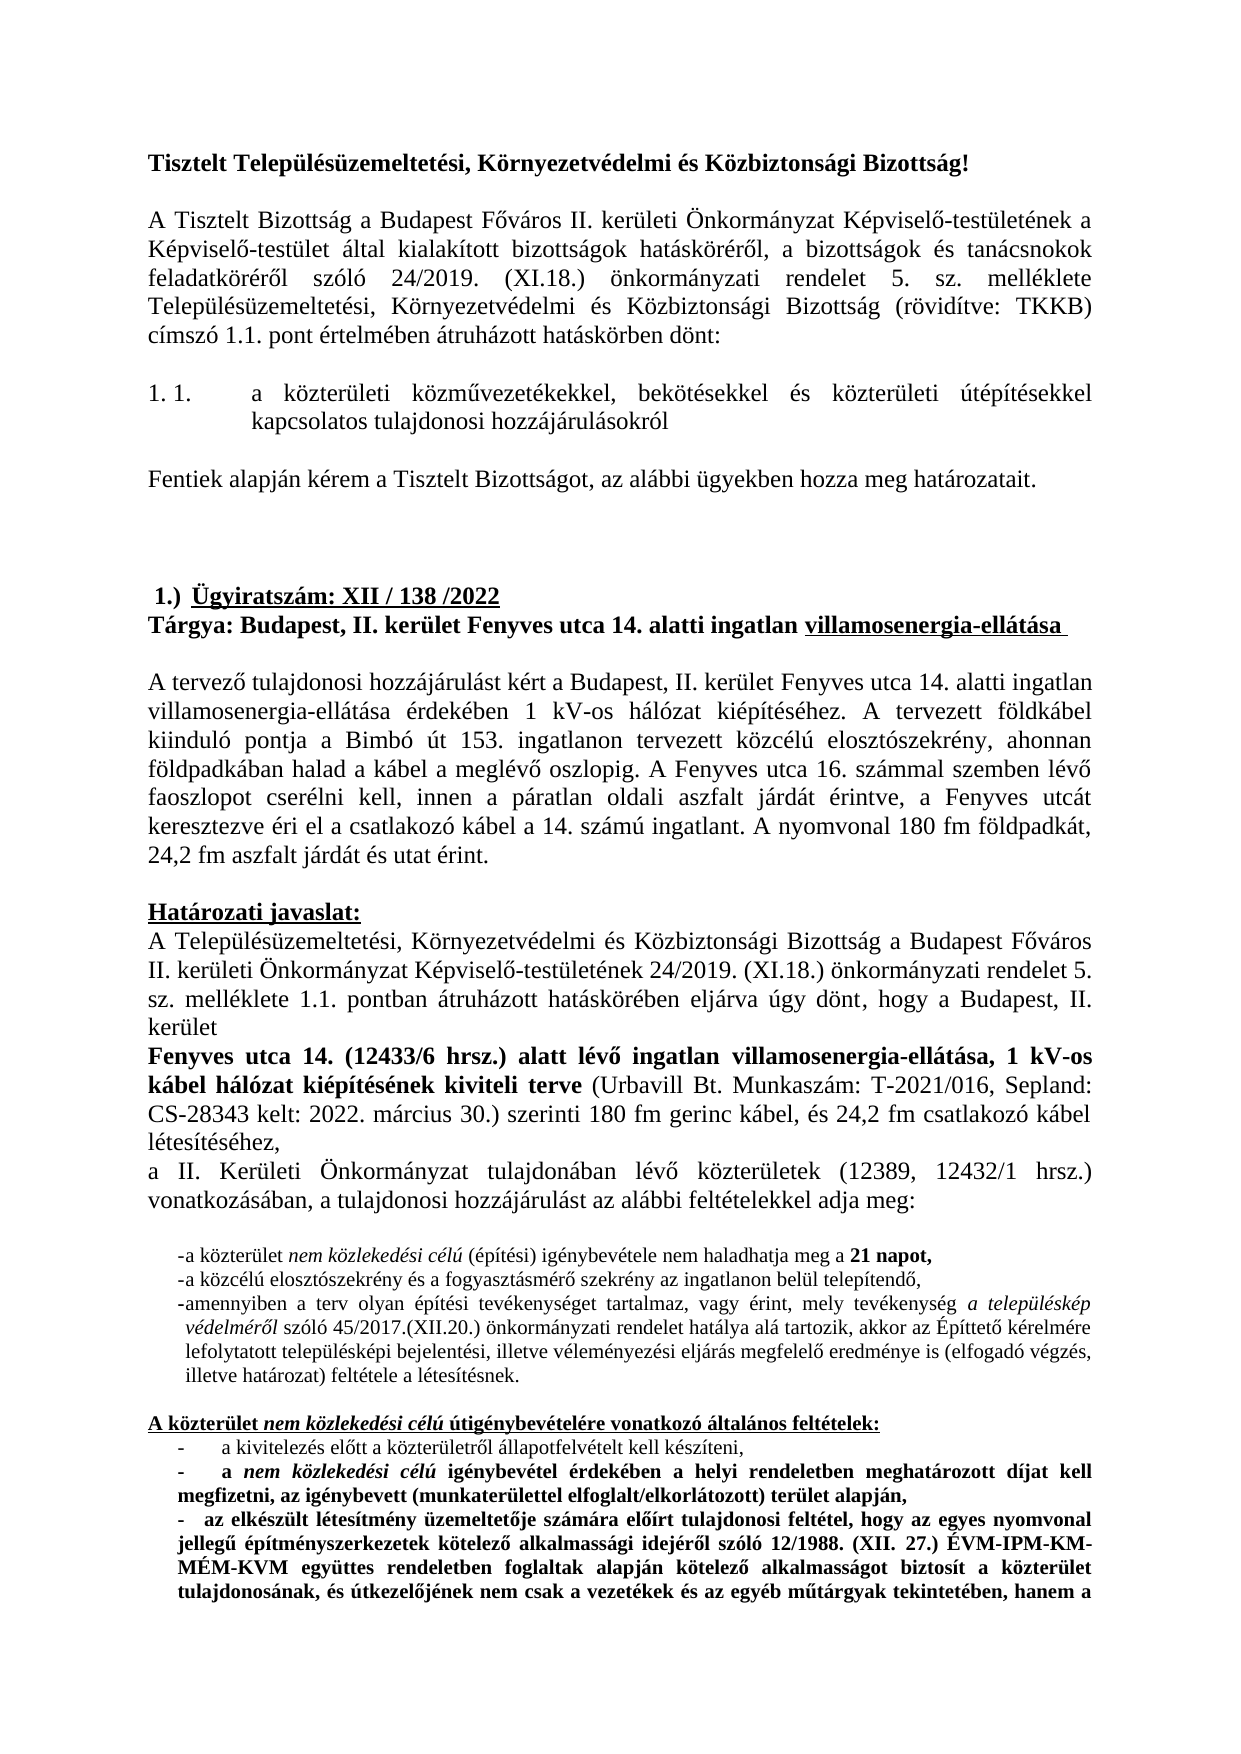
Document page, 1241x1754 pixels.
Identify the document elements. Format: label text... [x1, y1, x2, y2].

text Határozati javaslat: [148, 897, 1093, 926]
text A tervező tulajdonosi hozzájárulást kért a Budapest, II. kerület Fenyves utca 14. alatti ingatlan villamosenergia-ellátása érdekében 1 kV-os hálózat kiépítéséhez. A tervezett földkábel kiinduló pontja a Bimbó út 153. ingatlanon tervezett közcélú elosztószekrény, ahonnan földpadkában halad a kábel a meglévő oszlopig. A Fenyves utca 16. számmal szemben lévő faoszlopot cserélni kell, innen a páratlan oldali aszfalt járdát érintve, a Fenyves utcát keresztezve éri el a csatlakozó kábel a 14. számú ingatlant. A nyomvonal 180 fm földpadkát, 24,2 fm aszfalt járdát és utat érint. [148, 667, 1093, 869]
list a kivitelezés előtt a közterületről állapotfelvételt kell készíteni, [177, 1435, 1093, 1459]
text A Tisztelt Bizottság a Budapest Főváros II. kerületi Önkormányzat Képviselő-testületének a Képviselő-testület által kialakított bizottságok hatásköréről, a bizottságok és tanácsnokok feladatköréről szóló 24/2019. (XI.18.) önkormányzati rendelet 5. sz. melléklete Településüzemeltetési, Környezetvédelmi és Közbiztonsági Bizottság (rövidítve: TKKB) címszó 1.1. pont értelmében átruházott hatáskörben dönt: [148, 205, 1093, 349]
text a II. Kerületi Önkormányzat tulajdonában lévő közterületek (12389, 12432/1 hrsz.) vonatkozásában, a tulajdonosi hozzájárulást az alábbi feltételekkel adja meg: [148, 1156, 1093, 1214]
text A Településüzemeltetési, Környezetvédelmi és Közbiztonsági Bizottság a Budapest Főváros II. kerületi Önkormányzat Képviselő-testületének 24/2019. (XI.18.) önkormányzati rendelet 5. sz. melléklete 1.1. pontban átruházott hatáskörében eljárva úgy dönt, hogy a Budapest, II. kerület [148, 926, 1093, 1041]
text Tárgya: Budapest, II. kerület Fenyves utca 14. alatti ingatlan villamosenergia-ellátása [148, 610, 1093, 639]
list Ügyiratszám: XII / 138 /2022 [154, 581, 1093, 610]
list a nem közlekedési célú igénybevétel érdekében a helyi rendeletben meghatározott díjat kell megfizetni, az igénybevett (munkaterülettel elfoglalt/elkorlátozott) terület alapján, [177, 1459, 1093, 1507]
list a közterület nem közlekedési célú (építési) igénybevétele nem haladhatja meg a 21 napot, [177, 1242, 1093, 1267]
list amennyiben a terv olyan építési tevékenységet tartalmaz, vagy érint, mely tevékenység a településkép védelméről szóló 45/2017.(XII.20.) önkormányzati rendelet hatálya alá tartozik, akkor az Építtető kérelmére lefolytatott településképi bejelentési, illetve véleményezési eljárás megfelelő eredménye is (elfogadó végzés, illetve határozat) feltétele a létesítésnek. [177, 1291, 1093, 1387]
list a közcélú elosztószekrény és a fogyasztásmérő szekrény az ingatlanon belül telepítendő, [177, 1267, 1093, 1291]
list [177, 1507, 1093, 1603]
text 1. 1. a közterületi közművezetékekkel, bekötésekkel és közterületi útépítésekkel kapcsolatos tulajdonosi hozzájárulásokról [148, 378, 1093, 435]
text Tisztelt Településüzemeltetési, Környezetvédelmi és Közbiztonsági Bizottság! [148, 148, 1093, 176]
text A közterület nem közlekedési célú útigénybevételére vonatkozó általános feltételek: [148, 1411, 1093, 1435]
text Fentiek alapján kérem a Tisztelt Bizottságot, az alábbi ügyekben hozza meg határozatait. [148, 464, 1093, 493]
text Fenyves utca 14. (12433/6 hrsz.) alatt lévő ingatlan villamosenergia-ellátása, 1 kV-os kábel hálózat kiépítésének kiviteli terve (Urbavill Bt. Munkaszám: T-2021/016, Sepland: CS-28343 kelt: 2022. március 30.) szerinti 180 fm gerinc kábel, és 24,2 fm csatlakozó kábel létesítéséhez, [148, 1041, 1093, 1156]
